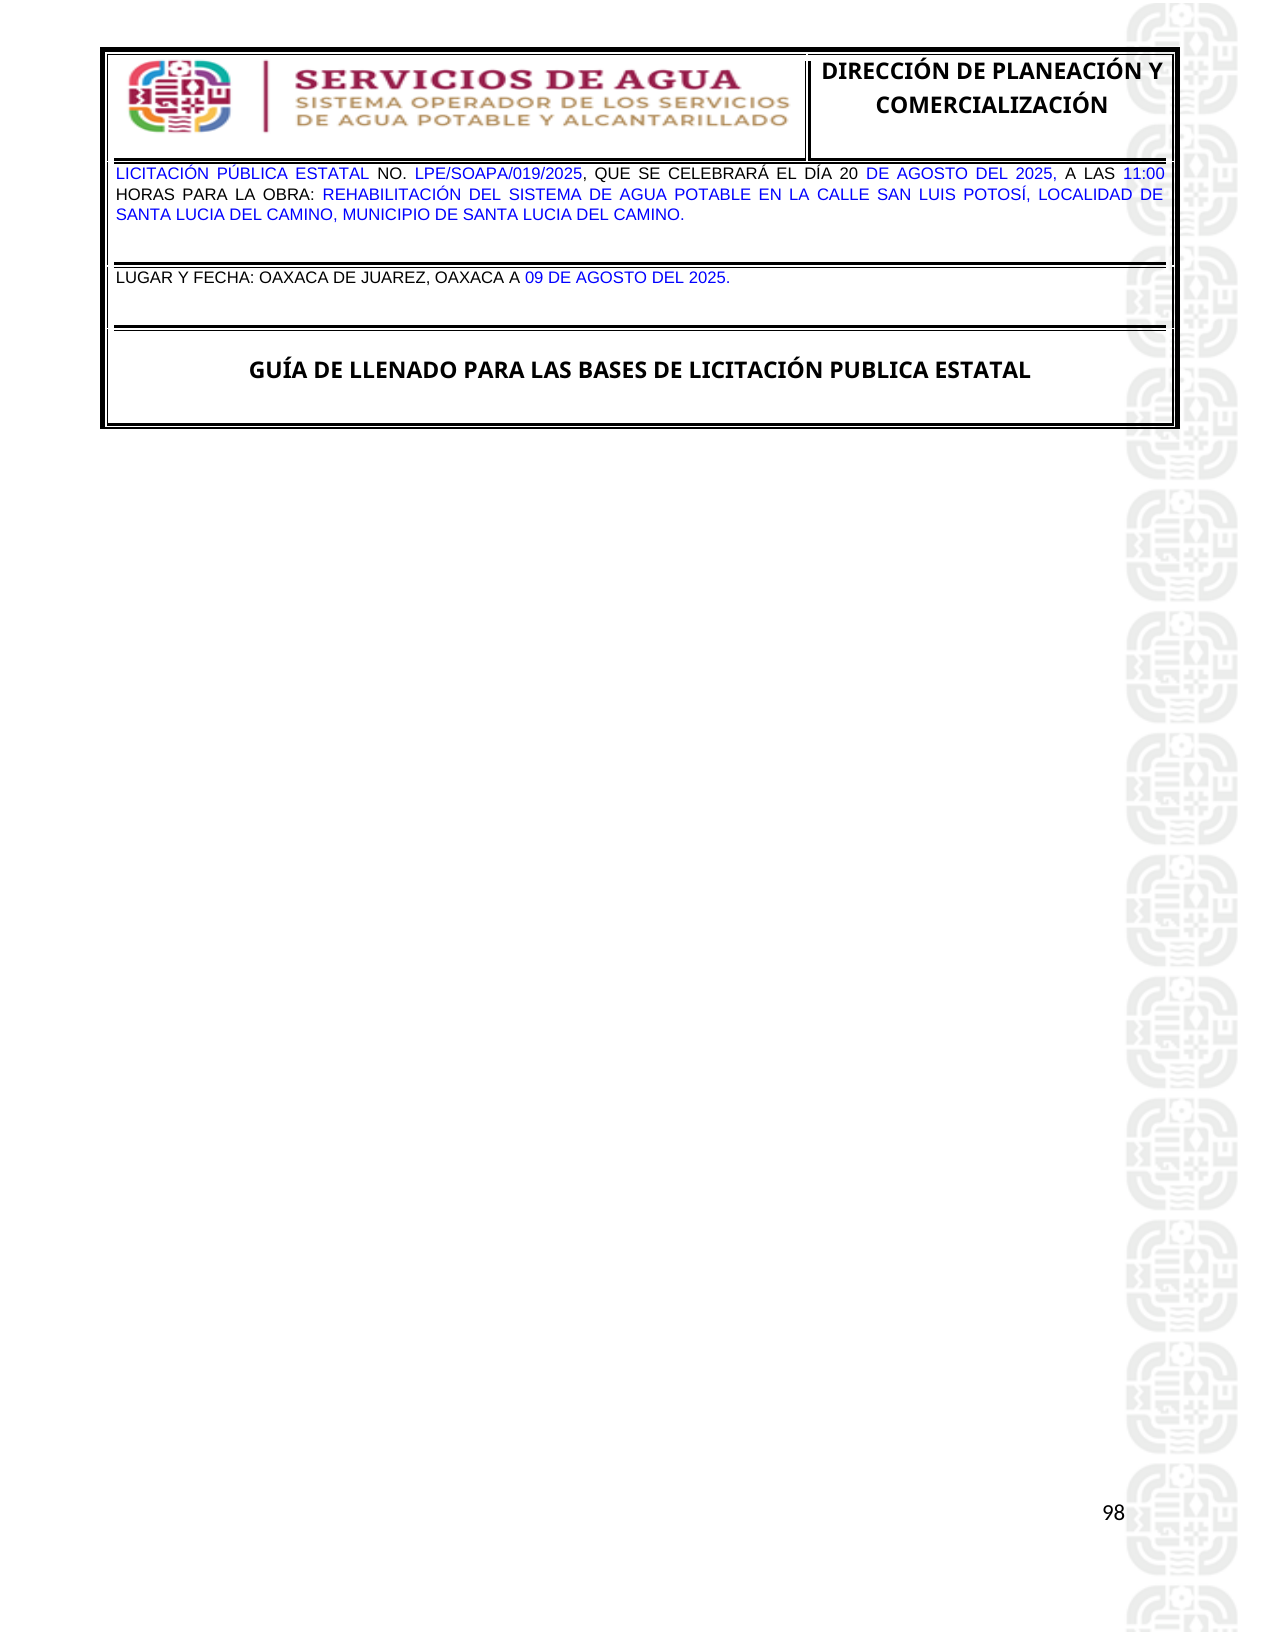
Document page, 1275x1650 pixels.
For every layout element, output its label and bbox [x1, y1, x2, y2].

picture [1111, 65, 1118, 76]
picture [1111, 3, 1241, 1632]
picture [1111, 52, 1175, 427]
picture [124, 55, 798, 145]
